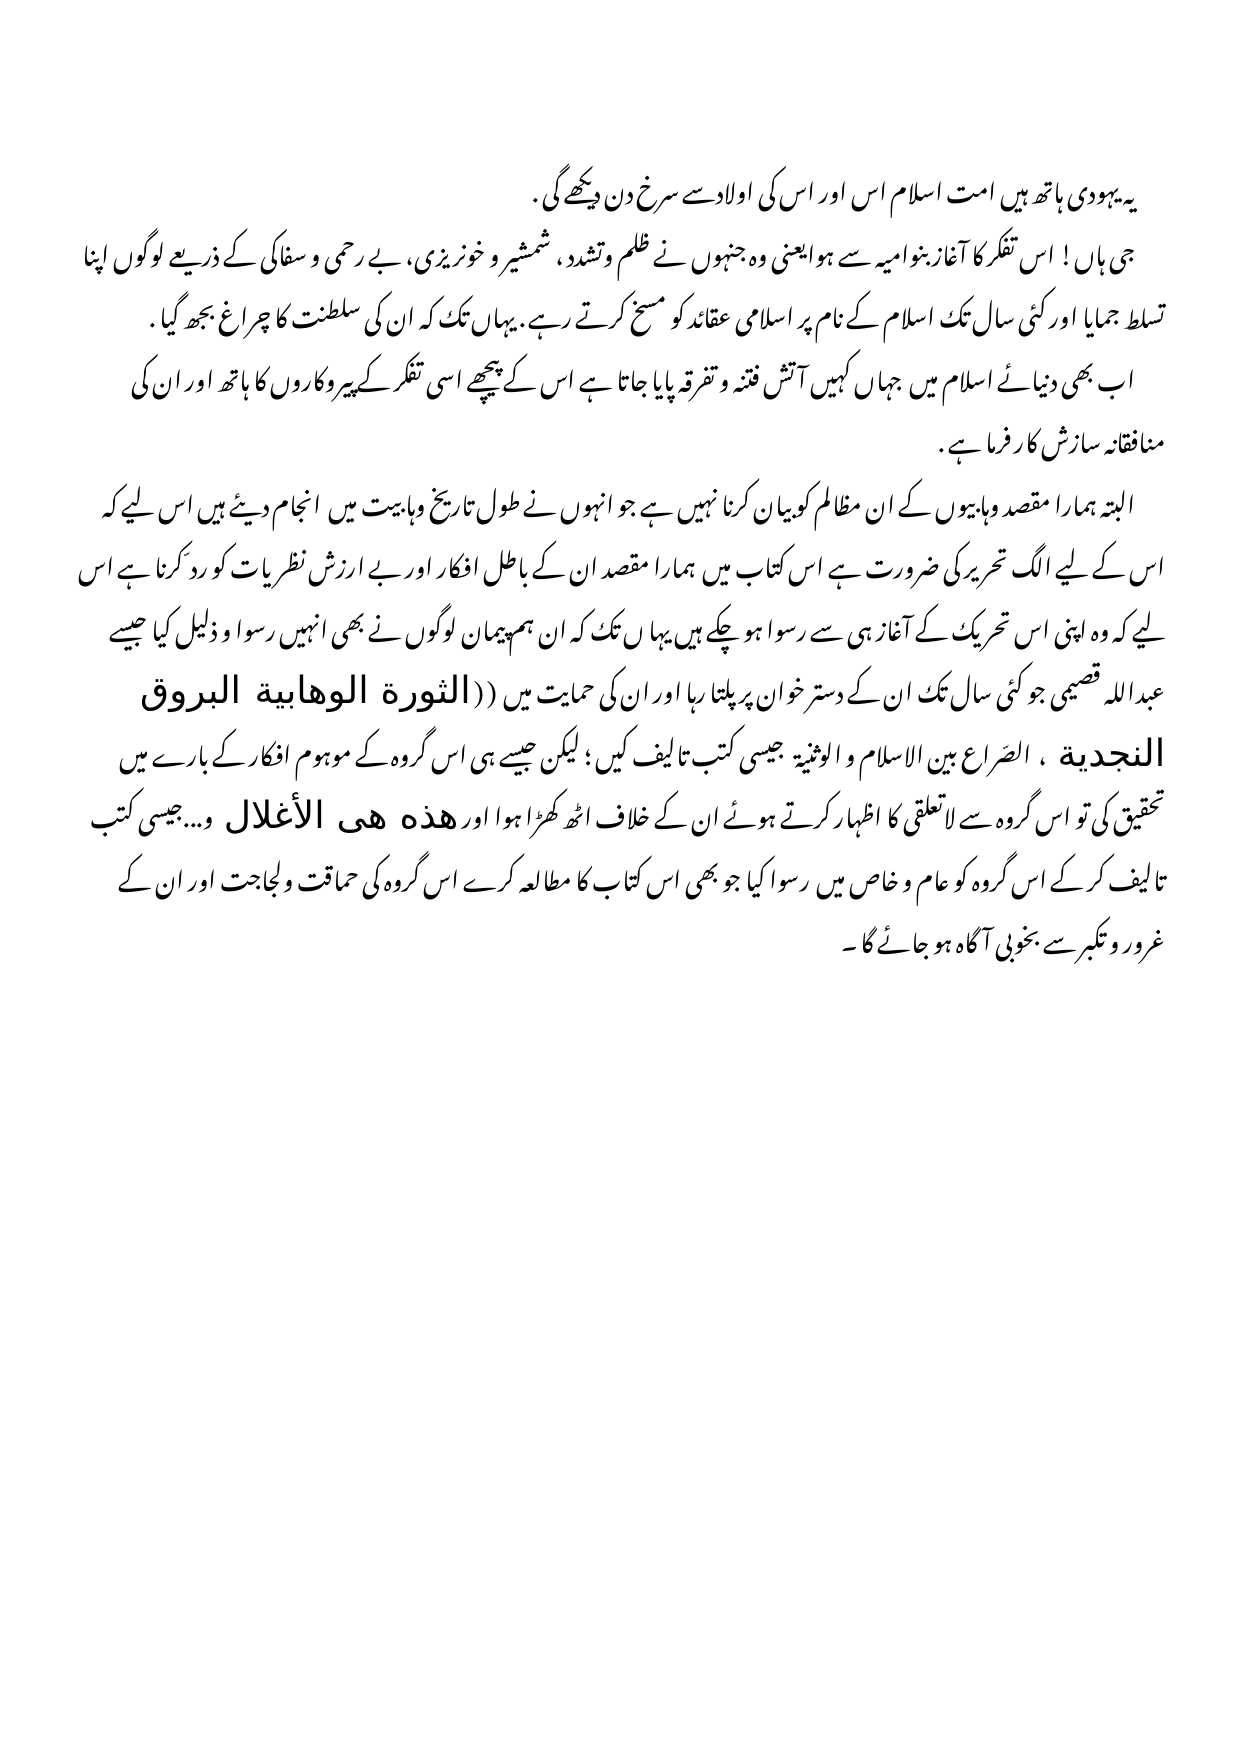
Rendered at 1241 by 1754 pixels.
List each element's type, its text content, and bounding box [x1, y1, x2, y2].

text اب بھی دنیائے اسلام میں جہاں کہیں آتش فتنہ و تفرقہ پایا جاتا ہے اس کے پیچھے اسی تفکر کے پیروکاروں کا ہاتھ اور ان کی منافقانہ سازش کار فرما ہے . [75, 344, 1165, 469]
text یہ یہودی ہاتھ ہیں امت اسلام اس اور اس کی اولادسے سرخ دن دیکھے گی . [75, 156, 1165, 219]
text جی ہاں! اس تفکر کا آغاز بنوامیہ سے ہوایعنی وہ جنہوں نے ظلم وتشدد ، شمشیر و خونریزی، بے رحمی و سفاکی کے ذریعے لوگوں اپنا تسلط جمایا اور کئی سال تک اسلام کے نام پر اسلامی عقائد کو مسخ کرتے رہے . یہاں تک کہ ان کی سلطنت کا چراغ بجھ گیا . [75, 219, 1165, 344]
text البتہ ہمارا مقصد وہابیوں کے ان مظالم کو بیان کرنا نہیں ہے جو انہوں نے طول تاریخ وہابیت میں انجام دیئے ہیں اس لیے کہ اس کے لیے الگ تحریر کی ضرورت ہے اس کتاب میں ہمارا مقصد ان کے باطل افکار اور بے ارزش نظریات کو رد ّ کرنا ہے اس لیے کہ وہ اپنی اس تحریک کے آغاز ہی سے رسوا ہو چکے ہیں یہا ں تک کہ ان ہم پیمان لوگوں نے بھی انہیں رسوا و ذلیل کیا جیسے عبداللہ قصیمی جو کئی سال تک ان کے دستر خوان پر پلتا رہا اور ان کی حمایت میں ( ( الثورة الوهابیة البروق النجدیة ، الصّراع بین الاسلام و الوثنیة جیسی کتب تالیف کیں ؛ لیکن جیسے ہی اس گروہ کے موہوم افکار کے بارے میں تحقیق کی تو اس گروہ سے لاتعلقی کا اظہار کرتے ہوئے ان کے خلاف اٹھ کھڑا ہوا اور هذه هی الأغلال و...جیسی کتب تالیف کر کے اس گروہ کو عام و خاص میں رسوا کیا جو بھی اس کتاب کا مطالعہ کرے اس گروہ کی حماقت ولجاجت اور ان کے غرور و تکبر سے بخوبی آگاہ ہو جائے گا ۔ [75, 469, 1165, 969]
